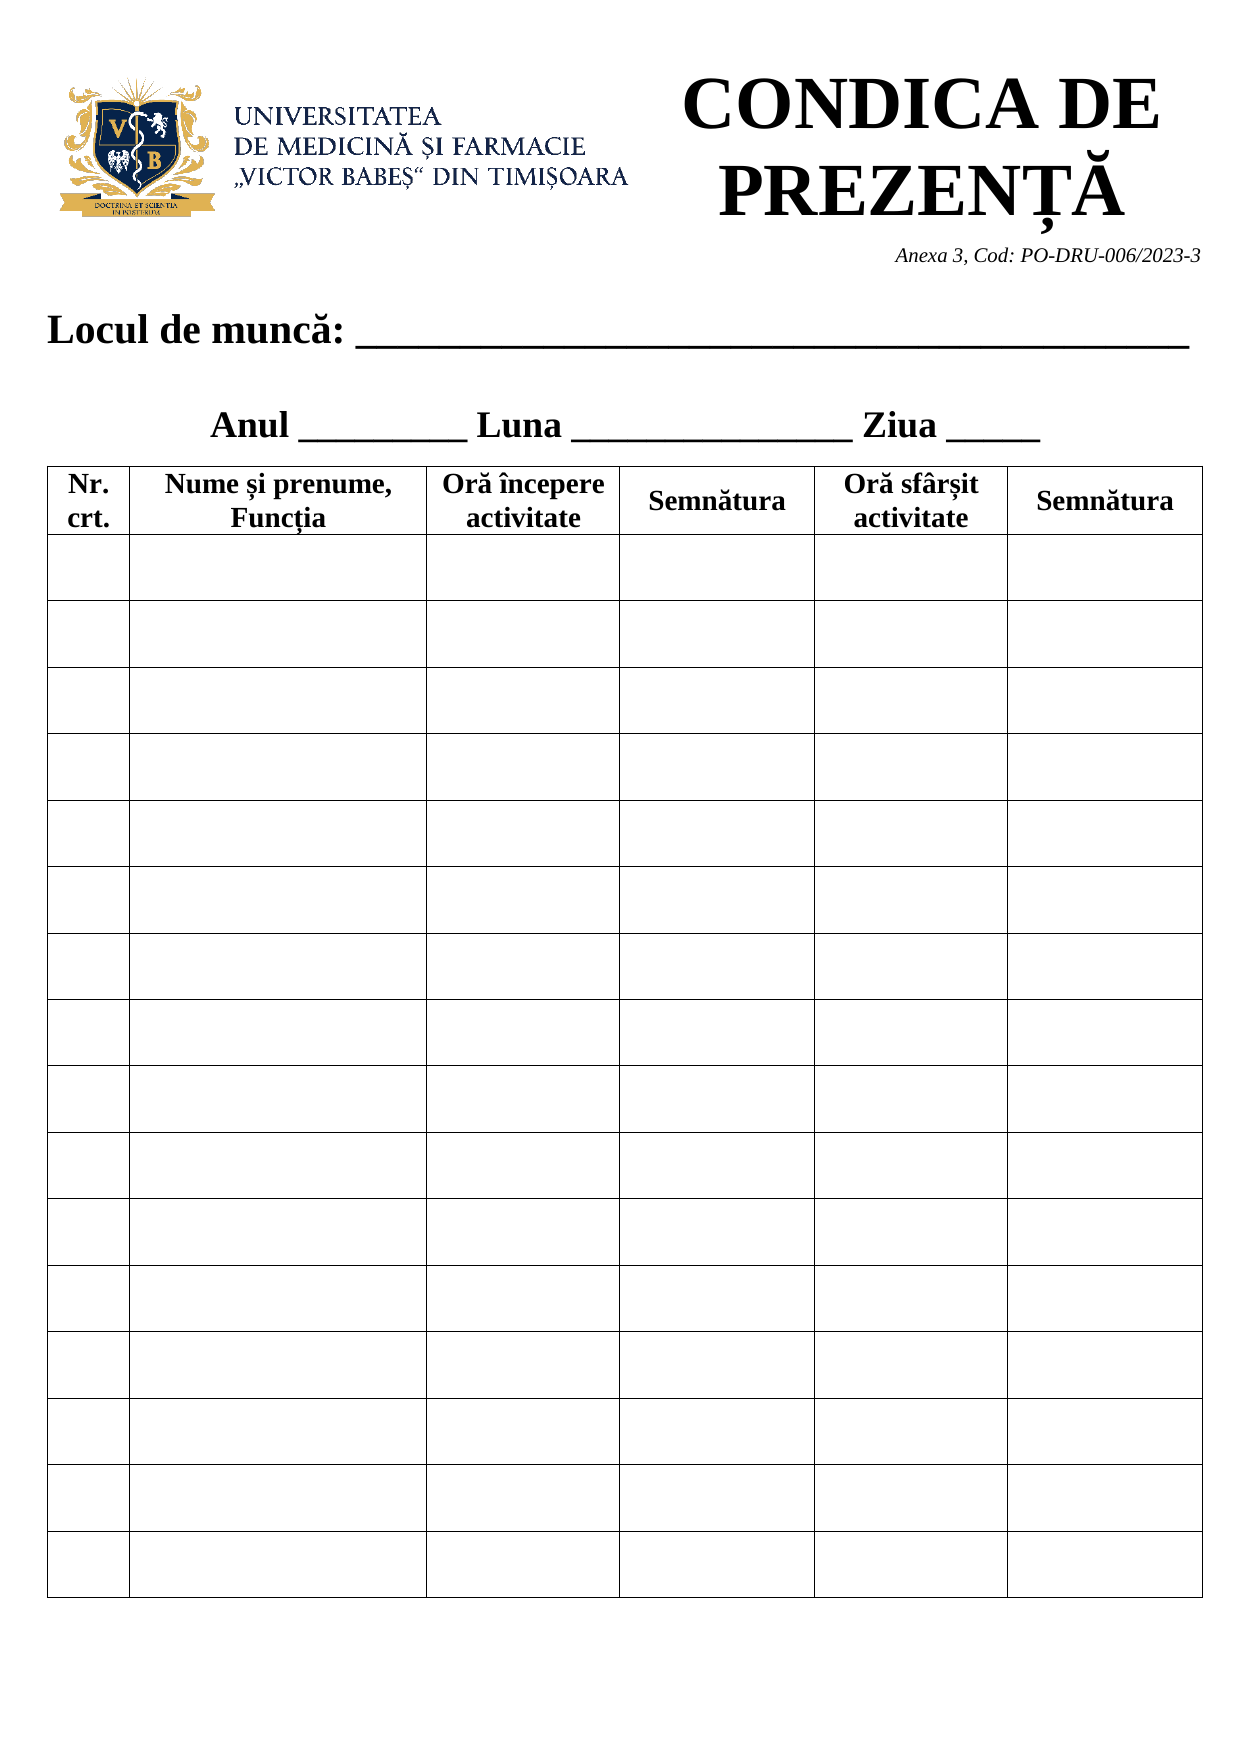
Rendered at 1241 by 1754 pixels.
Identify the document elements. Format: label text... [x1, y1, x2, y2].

picture [58, 73, 629, 217]
table_cell [1008, 1133, 1202, 1198]
text Anul _________ Luna _______________ Ziua _____ [47, 402, 1203, 446]
table_cell [427, 1465, 619, 1531]
table_cell [815, 1266, 1007, 1331]
table_cell [1008, 1199, 1202, 1265]
table_cell [130, 1266, 426, 1331]
table_cell [130, 1133, 426, 1198]
text Locul de muncă: ________________________________________ [47, 304, 1203, 352]
table_cell [620, 1199, 814, 1265]
table_cell [427, 535, 619, 600]
text Anexa 3, Cod: PO-DRU-006/2023-3 [47, 243, 1203, 267]
table_header Nr. crt. [48, 467, 129, 534]
table_cell [48, 1465, 129, 1531]
table_cell [48, 668, 129, 733]
table_cell [130, 601, 426, 667]
table_cell [48, 1532, 129, 1597]
table_cell [427, 934, 619, 999]
table_cell [815, 1332, 1007, 1398]
table_cell [1008, 1332, 1202, 1398]
table_cell [48, 1399, 129, 1464]
table_cell [1008, 801, 1202, 866]
table_cell [620, 1465, 814, 1531]
table_cell [130, 801, 426, 866]
table_cell [1008, 934, 1202, 999]
table_cell [815, 1399, 1007, 1464]
table_cell [1008, 867, 1202, 932]
table_cell [48, 601, 129, 667]
table_cell [620, 801, 814, 866]
table_cell [48, 1332, 129, 1398]
table_header [47, 47, 641, 243]
table_cell [815, 1066, 1007, 1132]
table_cell [1008, 601, 1202, 667]
table_cell [130, 535, 426, 600]
table_cell [427, 734, 619, 799]
table_cell [620, 1266, 814, 1331]
table_cell [1008, 734, 1202, 799]
table_cell [1008, 1000, 1202, 1065]
table_cell [427, 1266, 619, 1331]
table_cell [130, 867, 426, 932]
table_cell [815, 801, 1007, 866]
table_cell [815, 601, 1007, 667]
table_cell [427, 1133, 619, 1198]
table_cell [620, 1532, 814, 1597]
table_cell [48, 1133, 129, 1198]
table_cell [1008, 668, 1202, 733]
table_cell [130, 934, 426, 999]
table_cell [48, 867, 129, 932]
table_header Oră sfârșit activitate [815, 467, 1007, 534]
table_cell [427, 1000, 619, 1065]
table_cell [1008, 1532, 1202, 1597]
table_cell [815, 1199, 1007, 1265]
table_cell [815, 1000, 1007, 1065]
table_header Nume și prenume, Funcția [130, 467, 426, 534]
table_cell [427, 1332, 619, 1398]
table_cell [1008, 1399, 1202, 1464]
table_cell [620, 1000, 814, 1065]
table_cell [815, 1532, 1007, 1597]
table_cell [815, 1133, 1007, 1198]
table_cell [1008, 1266, 1202, 1331]
table_cell [130, 1199, 426, 1265]
table_cell [48, 1066, 129, 1132]
table_cell [130, 1332, 426, 1398]
table_cell [48, 801, 129, 866]
table_cell [130, 1532, 426, 1597]
table_cell [620, 668, 814, 733]
table_cell [427, 801, 619, 866]
table_cell [427, 668, 619, 733]
table_cell [427, 601, 619, 667]
table_cell [620, 1399, 814, 1464]
table_cell [130, 1066, 426, 1132]
table_cell [48, 1266, 129, 1331]
table_cell [130, 1000, 426, 1065]
table_cell [815, 734, 1007, 799]
table_header Semnătura [1008, 467, 1202, 534]
table_cell [815, 535, 1007, 600]
table_cell [815, 1465, 1007, 1531]
table_cell [130, 668, 426, 733]
table_cell [815, 668, 1007, 733]
table_cell [130, 1399, 426, 1464]
table_cell [1008, 1465, 1202, 1531]
table_cell [815, 867, 1007, 932]
table_header CONDICA DE PREZENȚĂ [641, 47, 1203, 243]
table_cell [130, 1465, 426, 1531]
table_cell [1008, 1066, 1202, 1132]
table_cell [427, 1199, 619, 1265]
table_cell [620, 934, 814, 999]
table_cell [815, 934, 1007, 999]
table_cell [620, 1066, 814, 1132]
table_cell [620, 867, 814, 932]
table_cell [130, 734, 426, 799]
table_cell [48, 535, 129, 600]
table_cell [427, 1399, 619, 1464]
table_cell [620, 601, 814, 667]
table_cell [1008, 535, 1202, 600]
table_cell [48, 1199, 129, 1265]
table_cell [48, 734, 129, 799]
table_header Semnătura [620, 467, 814, 534]
table_cell [620, 1133, 814, 1198]
table_cell [48, 1000, 129, 1065]
table_cell [48, 934, 129, 999]
table_cell [620, 734, 814, 799]
table_cell [620, 535, 814, 600]
table_header Oră începere activitate [427, 467, 619, 534]
table_cell [427, 867, 619, 932]
table_cell [427, 1532, 619, 1597]
table_cell [620, 1332, 814, 1398]
table_cell [427, 1066, 619, 1132]
